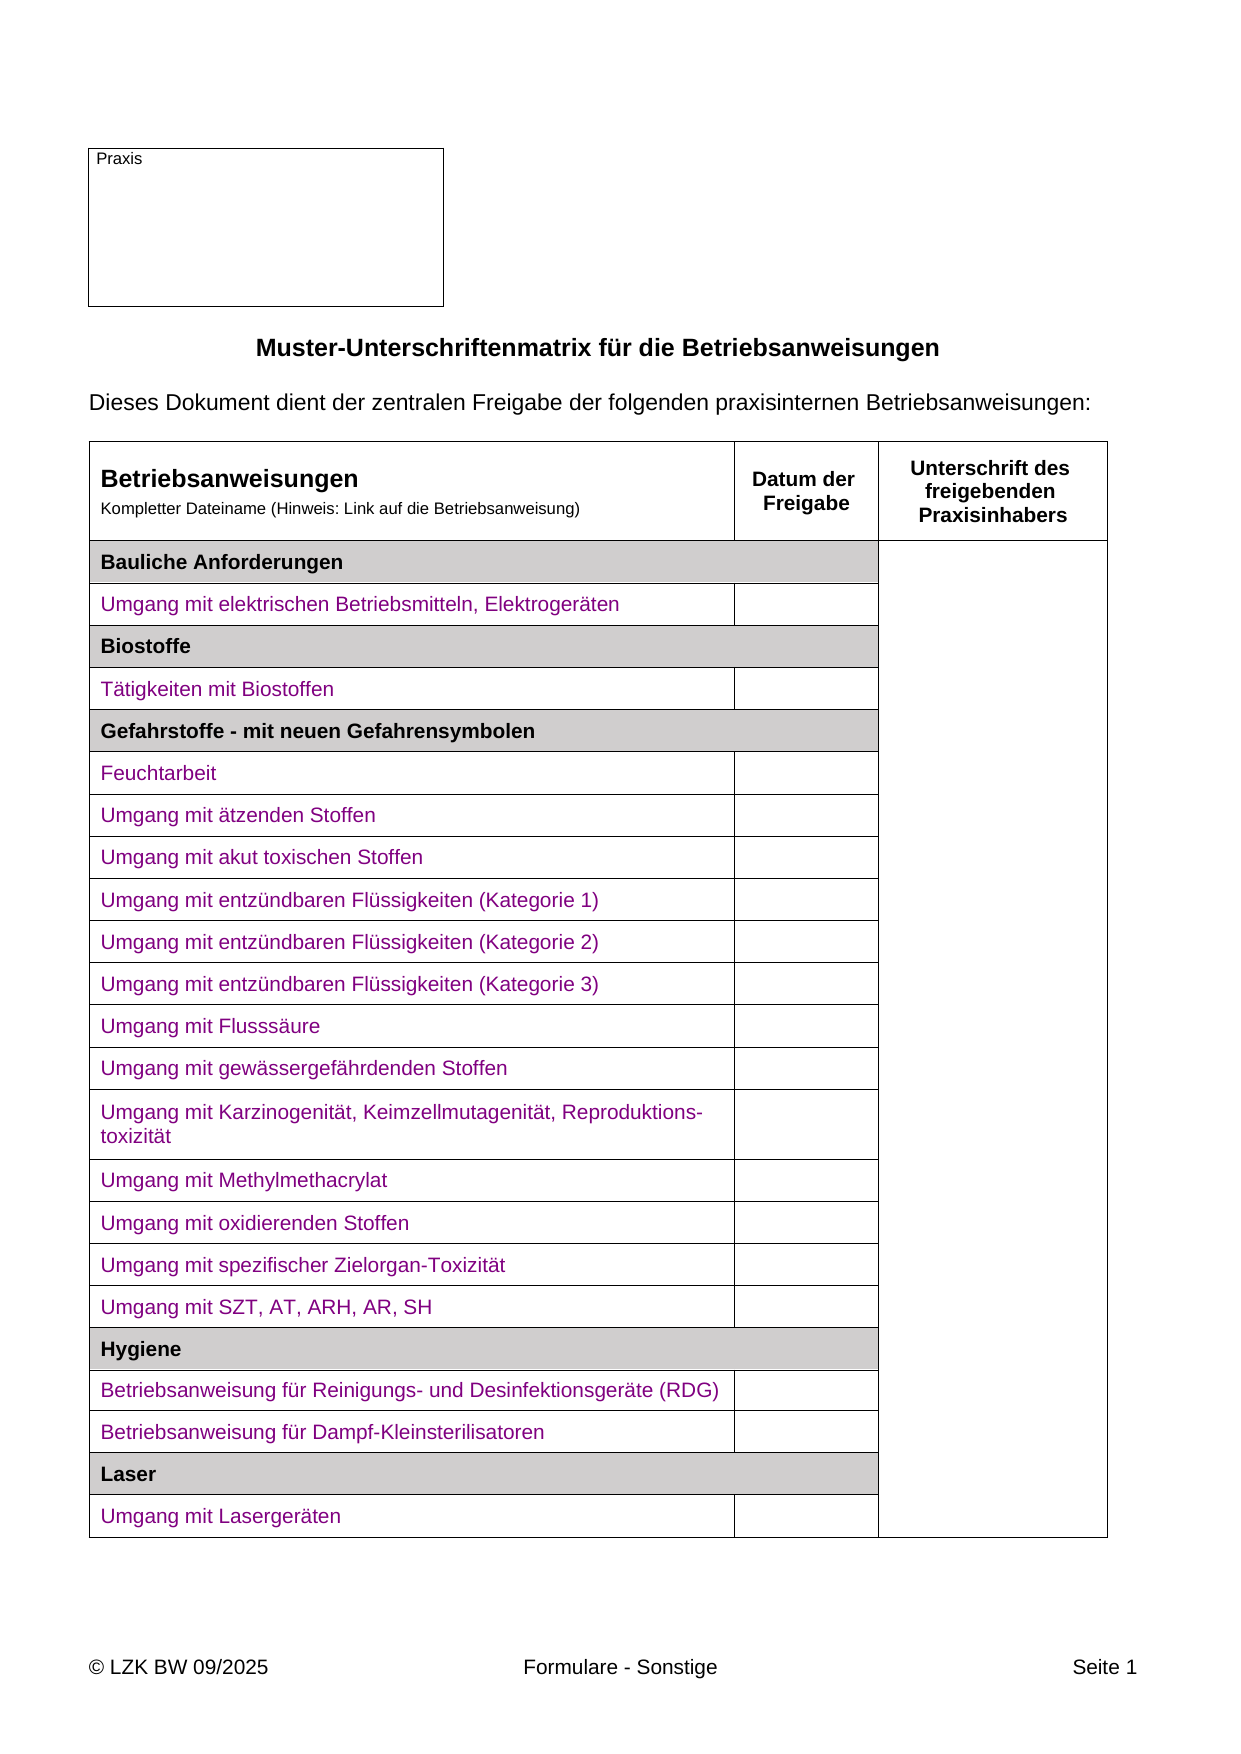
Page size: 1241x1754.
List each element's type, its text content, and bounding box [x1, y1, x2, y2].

table_cell [735, 1244, 878, 1285]
table_cell Umgang mit entzündbaren Flüssigkeiten (Kategorie 3) [90, 963, 734, 1004]
table_cell [735, 879, 878, 920]
table_cell Umgang mit ätzenden Stoffen [90, 795, 734, 836]
table_cell [735, 1411, 878, 1452]
table_cell [735, 1495, 878, 1537]
table_cell Umgang mit entzündbaren Flüssigkeiten (Kategorie 2) [90, 921, 734, 962]
table_cell Umgang mit Methylmethacrylat [90, 1160, 734, 1201]
table_cell Bauliche Anforderungen [90, 541, 878, 582]
table_cell [89, 171, 443, 306]
table_header Praxis [89, 149, 443, 171]
table_cell Gefahrstoffe - mit neuen Gefahrensymbolen [90, 710, 878, 751]
table_cell Hygiene [90, 1328, 878, 1369]
table_header Unterschrift des freigebenden Praxisinhabers [879, 442, 1107, 540]
table_cell Tätigkeiten mit Biostoffen [90, 668, 734, 709]
table_header Datum der Freigabe [735, 442, 878, 540]
table_cell Betriebsanweisung für Reinigungs- und Desinfektionsgeräte (RDG) [90, 1371, 734, 1410]
table_cell [735, 584, 878, 625]
table_cell [735, 837, 878, 878]
table_cell Umgang mit spezifischer Zielorgan-Toxizität [90, 1244, 734, 1285]
table_cell Umgang mit SZT, AT, ARH, AR, SH [90, 1286, 734, 1327]
table_cell Umgang mit entzündbaren Flüssigkeiten (Kategorie 1) [90, 879, 734, 920]
table_cell Biostoffe [90, 626, 878, 667]
table_cell Umgang mit elektrischen Betriebsmitteln, Elektrogeräten [90, 584, 734, 625]
table_cell Umgang mit gewässergefährdenden Stoffen [90, 1048, 734, 1089]
text Muster-Unterschriftenmatrix für die Betriebsanweisungen [89, 333, 1107, 362]
table_cell [735, 1160, 878, 1201]
table_cell Umgang mit oxidierenden Stoffen [90, 1202, 734, 1243]
table_header Betriebsanweisungen Kompletter Dateiname (Hinweis: Link auf die Betriebsanweisung) [90, 442, 734, 540]
table_cell [735, 1371, 878, 1410]
table_cell Umgang mit Flusssäure [90, 1005, 734, 1047]
table_cell Umgang mit Lasergeräten [90, 1495, 734, 1537]
table_cell [735, 795, 878, 836]
table_cell [735, 1286, 878, 1327]
table_cell [735, 1202, 878, 1243]
table_cell [879, 541, 1107, 1537]
table_cell [735, 963, 878, 1004]
table_cell [735, 1090, 878, 1158]
text Dieses Dokument dient der zentralen Freigabe der folgenden praxisinternen Betriebsanweisungen: [89, 388, 1107, 415]
table_cell [735, 668, 878, 709]
table_cell [735, 1048, 878, 1089]
table_cell Laser [90, 1453, 878, 1494]
table_cell [735, 921, 878, 962]
table_cell Umgang mit Karzinogenität, Keimzellmutagenität, Reproduktions- toxizität [90, 1090, 734, 1158]
table_cell Feuchtarbeit [90, 752, 734, 793]
table_cell [735, 1005, 878, 1047]
table_cell Betriebsanweisung für Dampf-Kleinsterilisatoren [90, 1411, 734, 1452]
table_cell [735, 752, 878, 793]
table_cell Umgang mit akut toxischen Stoffen [90, 837, 734, 878]
